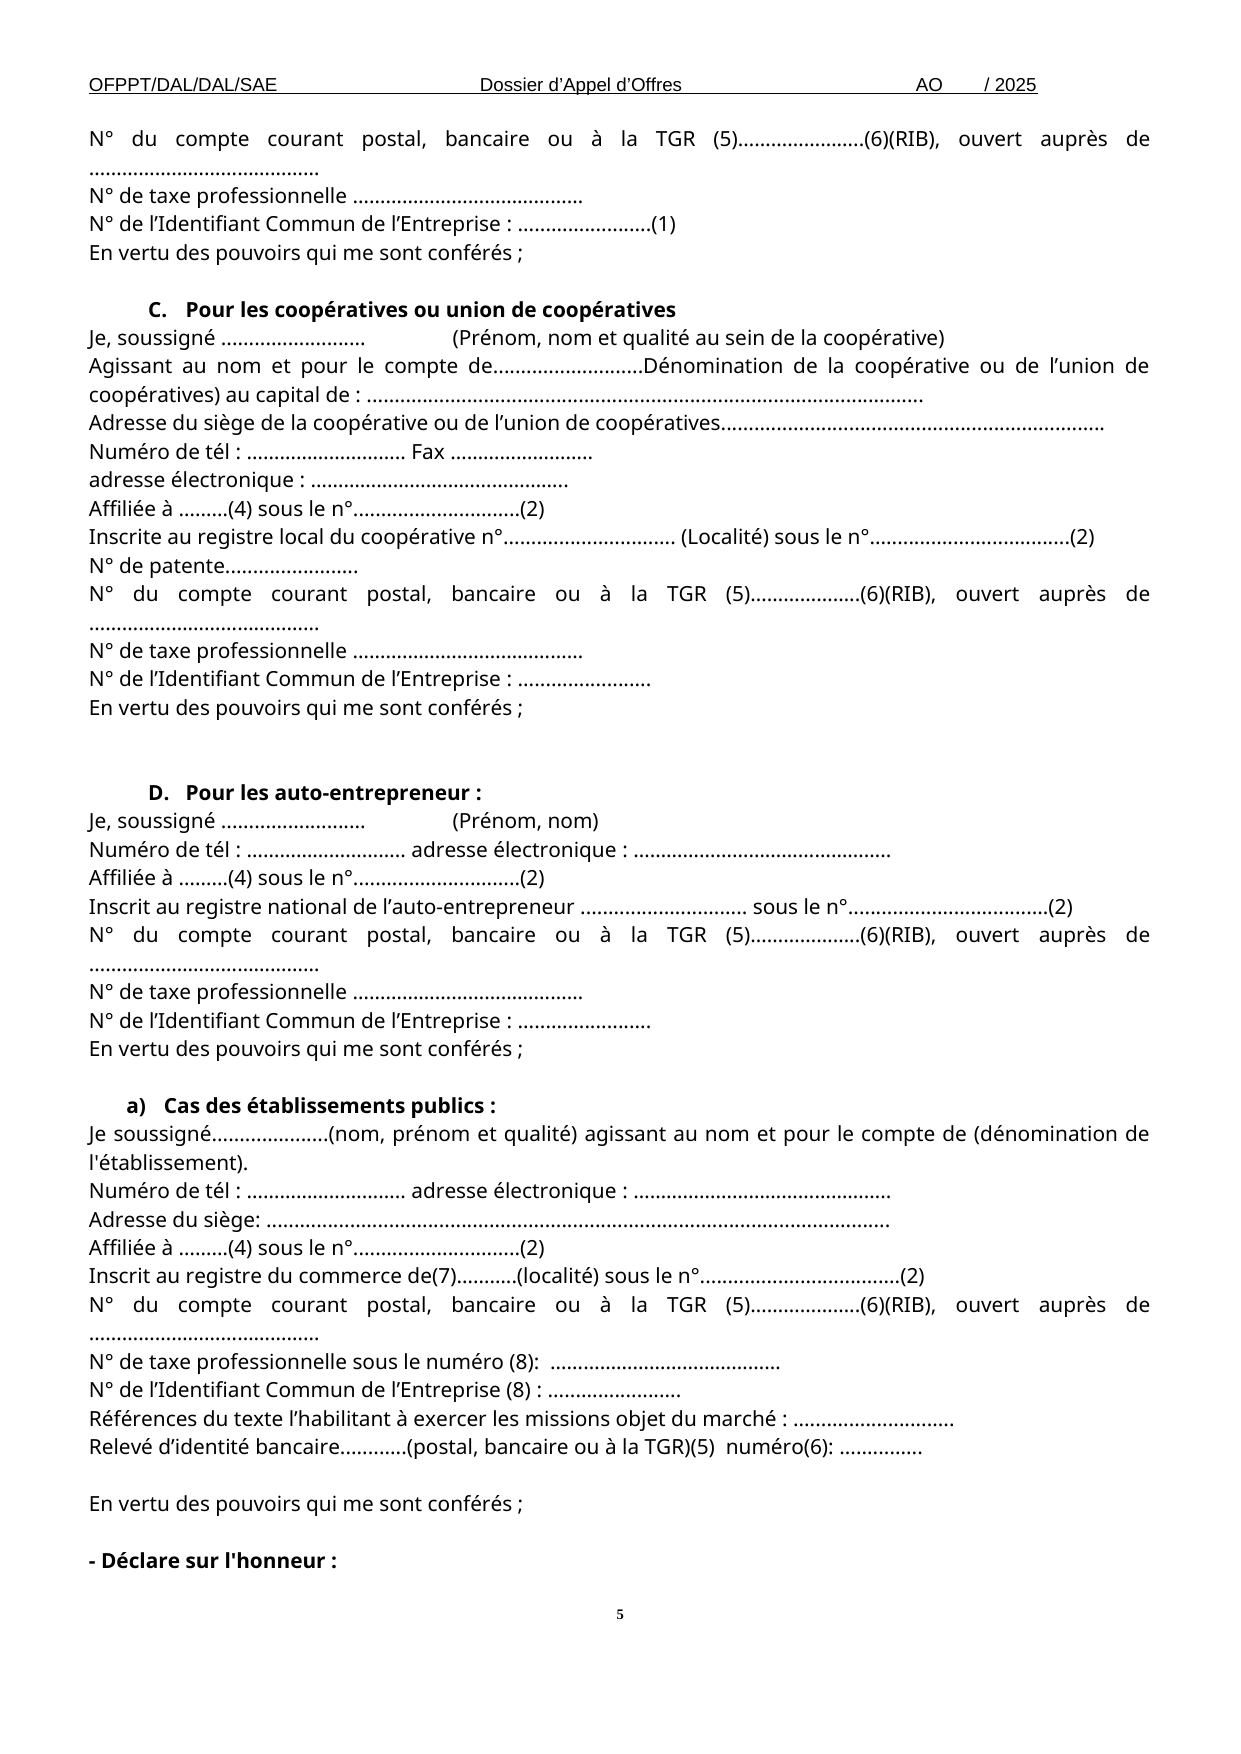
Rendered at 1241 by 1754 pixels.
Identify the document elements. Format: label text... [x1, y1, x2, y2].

text En vertu des pouvoirs qui me sont conférés ; [89, 693, 1152, 721]
text N° du compte courant postal, bancaire ou à la TGR (5)………………..(6)(RIB), ouvert auprès de …………………………………… [89, 1290, 1152, 1347]
text Références du texte l’habilitant à exercer les missions objet du marché : ............................. [89, 1404, 1152, 1432]
text Numéro de tél : ……………………….. adresse électronique : ……………………………………….. [89, 835, 1152, 863]
text adresse électronique : ……………………………………….. [89, 465, 1152, 494]
text Numéro de tél : ……………………….. Fax …………………….. [89, 437, 1152, 465]
text Adresse du siège: ................................................................................................................ [89, 1205, 1152, 1233]
text Adresse du siège de la coopérative ou de l’union de coopératives..................................................................... [89, 408, 1152, 437]
text Je soussigné.....................(nom, prénom et qualité) agissant au nom et pour le compte de (dénomination de l'établissement). [89, 1119, 1152, 1176]
text N° de l’Identifiant Commun de l’Entreprise (8) : ........................ [89, 1375, 1152, 1404]
text Inscrit au registre du commerce de(7)………..(localité) sous le n°....................................(2) [89, 1262, 1152, 1290]
text Affiliée à ………(4) sous le n°..............................(2) [89, 494, 1152, 522]
list Pour les coopératives ou union de coopératives [148, 295, 1152, 323]
text N° de taxe professionnelle …………………………………… [89, 636, 1152, 664]
text Affiliée à ………(4) sous le n°..............................(2) [89, 863, 1152, 892]
text N° du compte courant postal, bancaire ou à la TGR (5)………………..(6)(RIB), ouvert auprès de …………………………………… [89, 579, 1152, 636]
text Relevé d’identité bancaire............(postal, bancaire ou à la TGR)(5) numéro(6): ............... [89, 1432, 1152, 1461]
text N° de patente........................ [89, 551, 1152, 579]
list Cas des établissements publics : [126, 1091, 1152, 1119]
text N° du compte courant postal, bancaire ou à la TGR (5)…………………..(6)(RIB), ouvert auprès de …………………………………… [89, 124, 1152, 181]
text Je, soussigné .......................... (Prénom, nom) [89, 807, 1152, 835]
text Agissant au nom et pour le compte de...........................Dénomination de la coopérative ou de l’union de coopératives) au capital de : .................................................................................................... [89, 352, 1152, 408]
text N° de l’Identifiant Commun de l’Entreprise : ........................ [89, 1006, 1152, 1034]
text N° de l’Identifiant Commun de l’Entreprise : ........................(1) [89, 209, 1152, 238]
list Pour les auto-entrepreneur : [148, 778, 1152, 807]
text Numéro de tél : ……………………….. adresse électronique : ……………………………………….. [89, 1176, 1152, 1205]
text N° de taxe professionnelle …………………………………… [89, 181, 1152, 209]
text Inscrit au registre national de l’auto-entrepreneur .............................. sous le n°....................................(2) [89, 892, 1152, 920]
text Je, soussigné .......................... (Prénom, nom et qualité au sein de la coopérative) [89, 323, 1152, 352]
text En vertu des pouvoirs qui me sont conférés ; [89, 1489, 1152, 1518]
text En vertu des pouvoirs qui me sont conférés ; [89, 1034, 1152, 1063]
text - Déclare sur l'honneur : [89, 1546, 1152, 1575]
text En vertu des pouvoirs qui me sont conférés ; [89, 238, 1152, 266]
text Affiliée à ………(4) sous le n°..............................(2) [89, 1233, 1152, 1262]
text N° du compte courant postal, bancaire ou à la TGR (5)………………..(6)(RIB), ouvert auprès de …………………………………… [89, 920, 1152, 977]
text N° de taxe professionnelle …………………………………… [89, 977, 1152, 1006]
text N° de l’Identifiant Commun de l’Entreprise : ........................ [89, 664, 1152, 693]
text N° de taxe professionnelle sous le numéro (8): …………………………………… [89, 1347, 1152, 1375]
text Inscrite au registre local du coopérative n°............................... (Localité) sous le n°....................................(2) [89, 522, 1152, 551]
